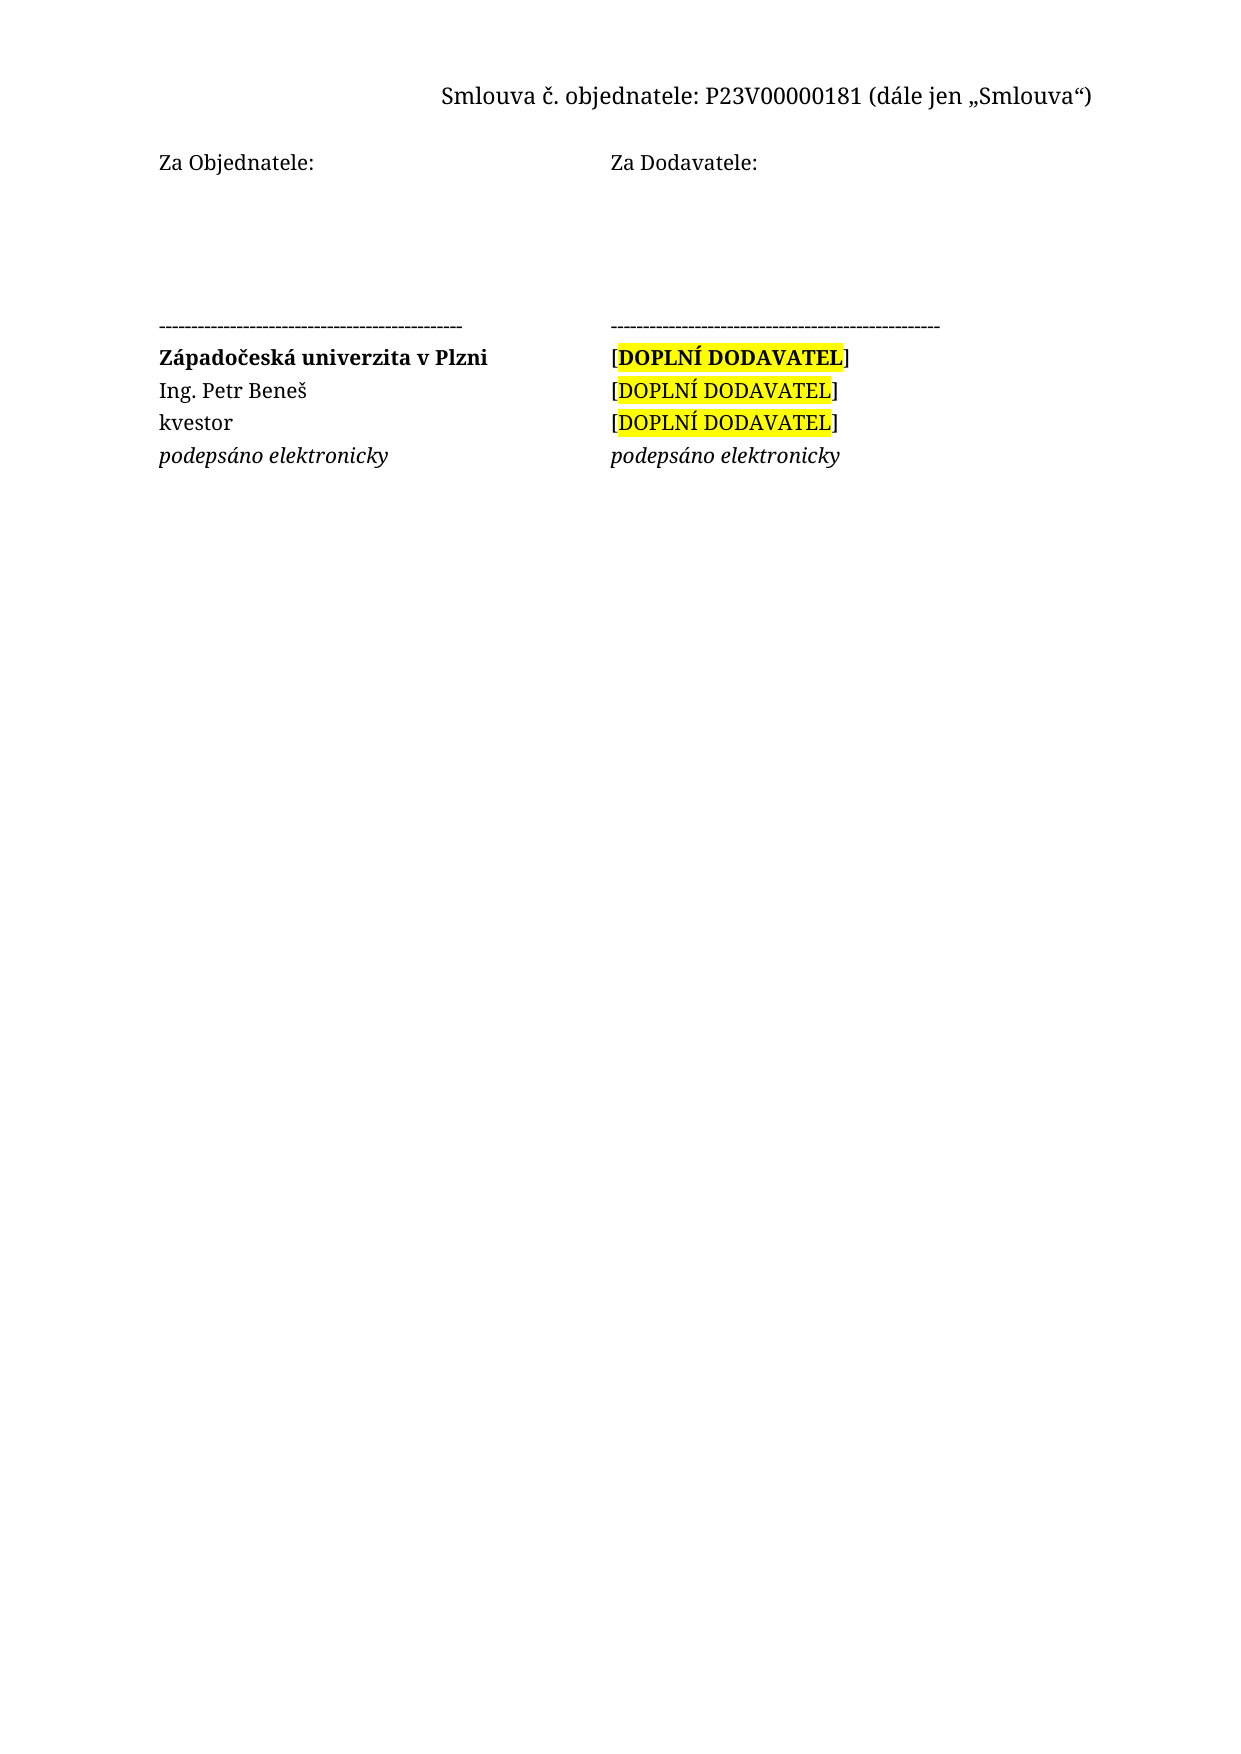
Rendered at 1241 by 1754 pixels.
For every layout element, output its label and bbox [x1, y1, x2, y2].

table_header [599, 148, 1051, 506]
table_header [148, 148, 599, 506]
